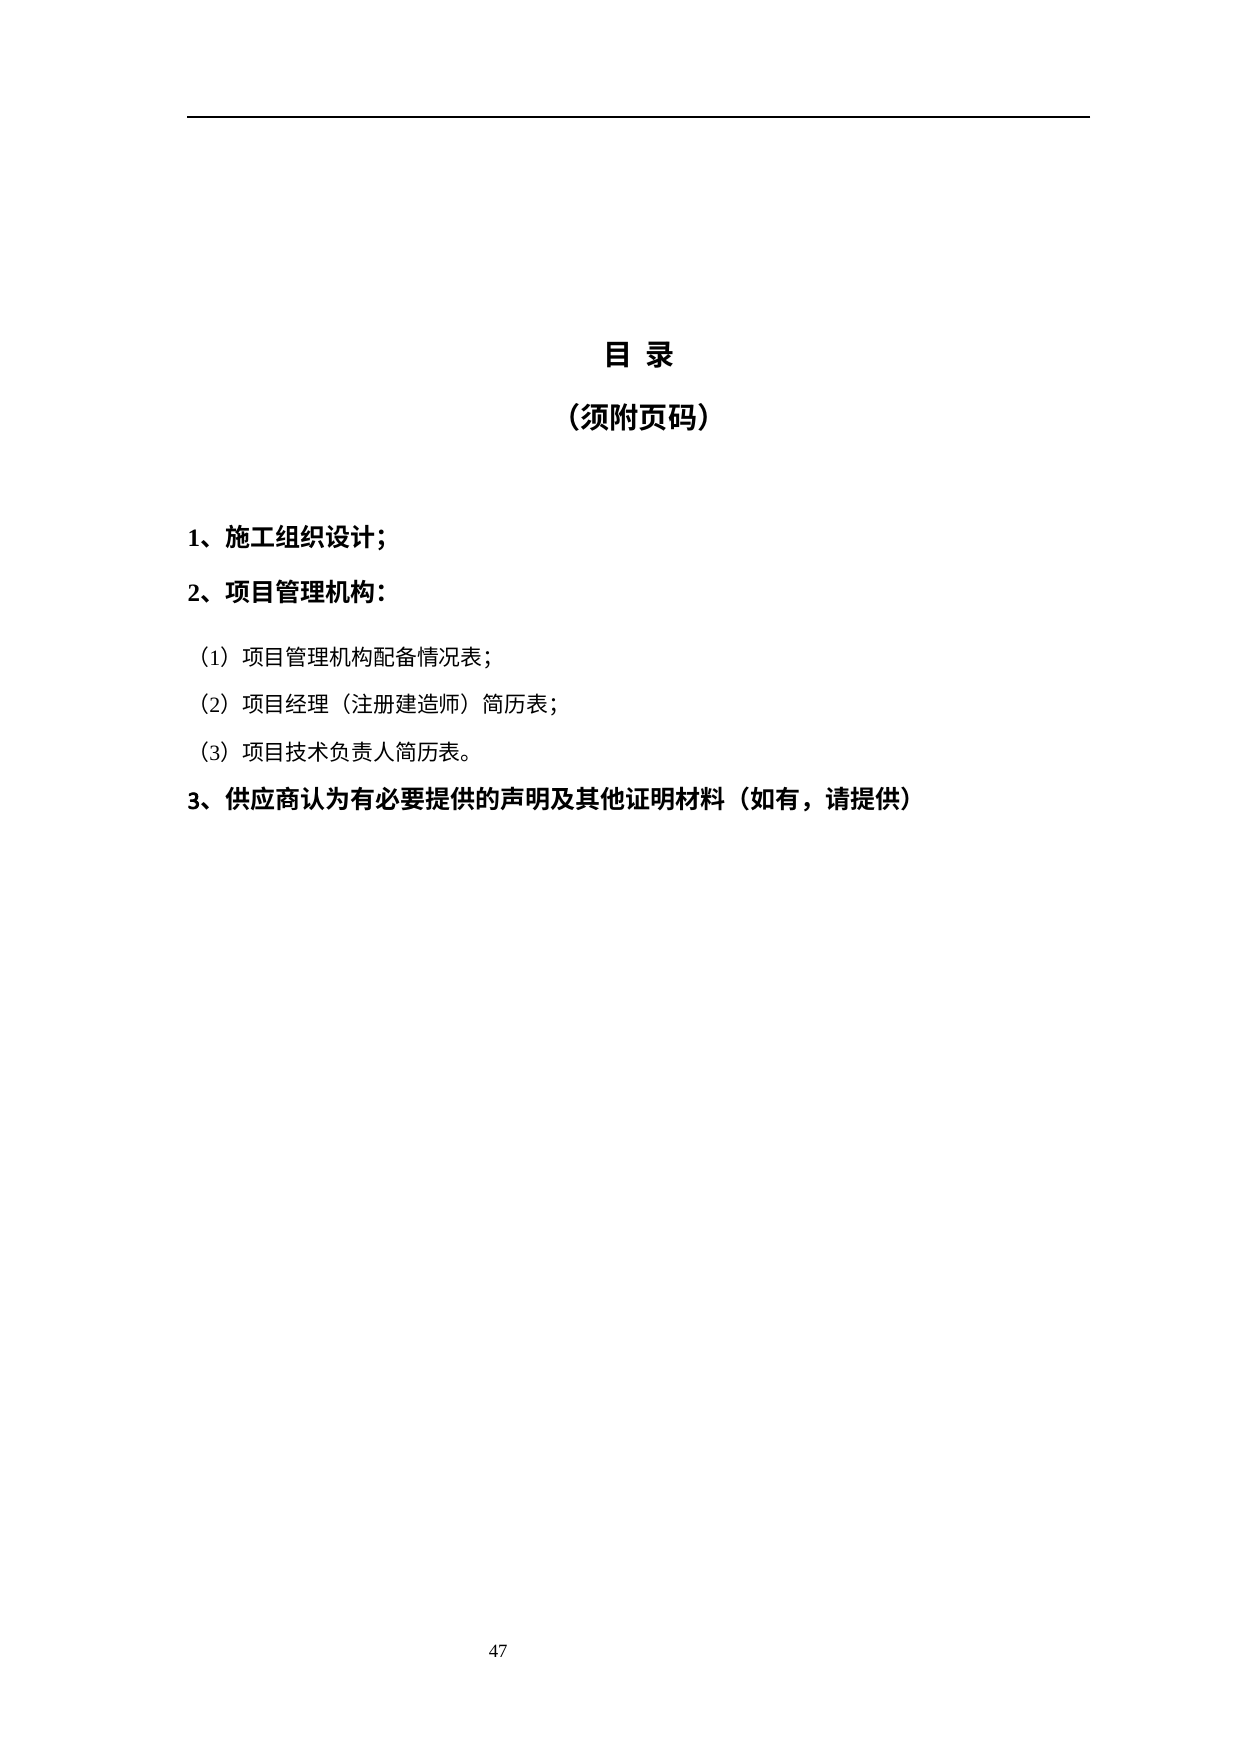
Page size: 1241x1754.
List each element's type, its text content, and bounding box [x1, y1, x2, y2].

text （2）项目经理（注册建造师）简历表； [187, 674, 1090, 722]
text 目 录 [187, 332, 1090, 374]
text （3）项目技术负责人简历表。 [187, 722, 1090, 770]
text （须附页码） [187, 395, 1090, 437]
text （1）项目管理机构配备情况表； [187, 627, 1090, 674]
text 2、项目管理机构： [187, 572, 1090, 608]
text 1、施工组织设计； [187, 518, 1090, 554]
text 3、供应商认为有必要提供的声明及其他证明材料（如有，请提供） [187, 770, 1090, 818]
